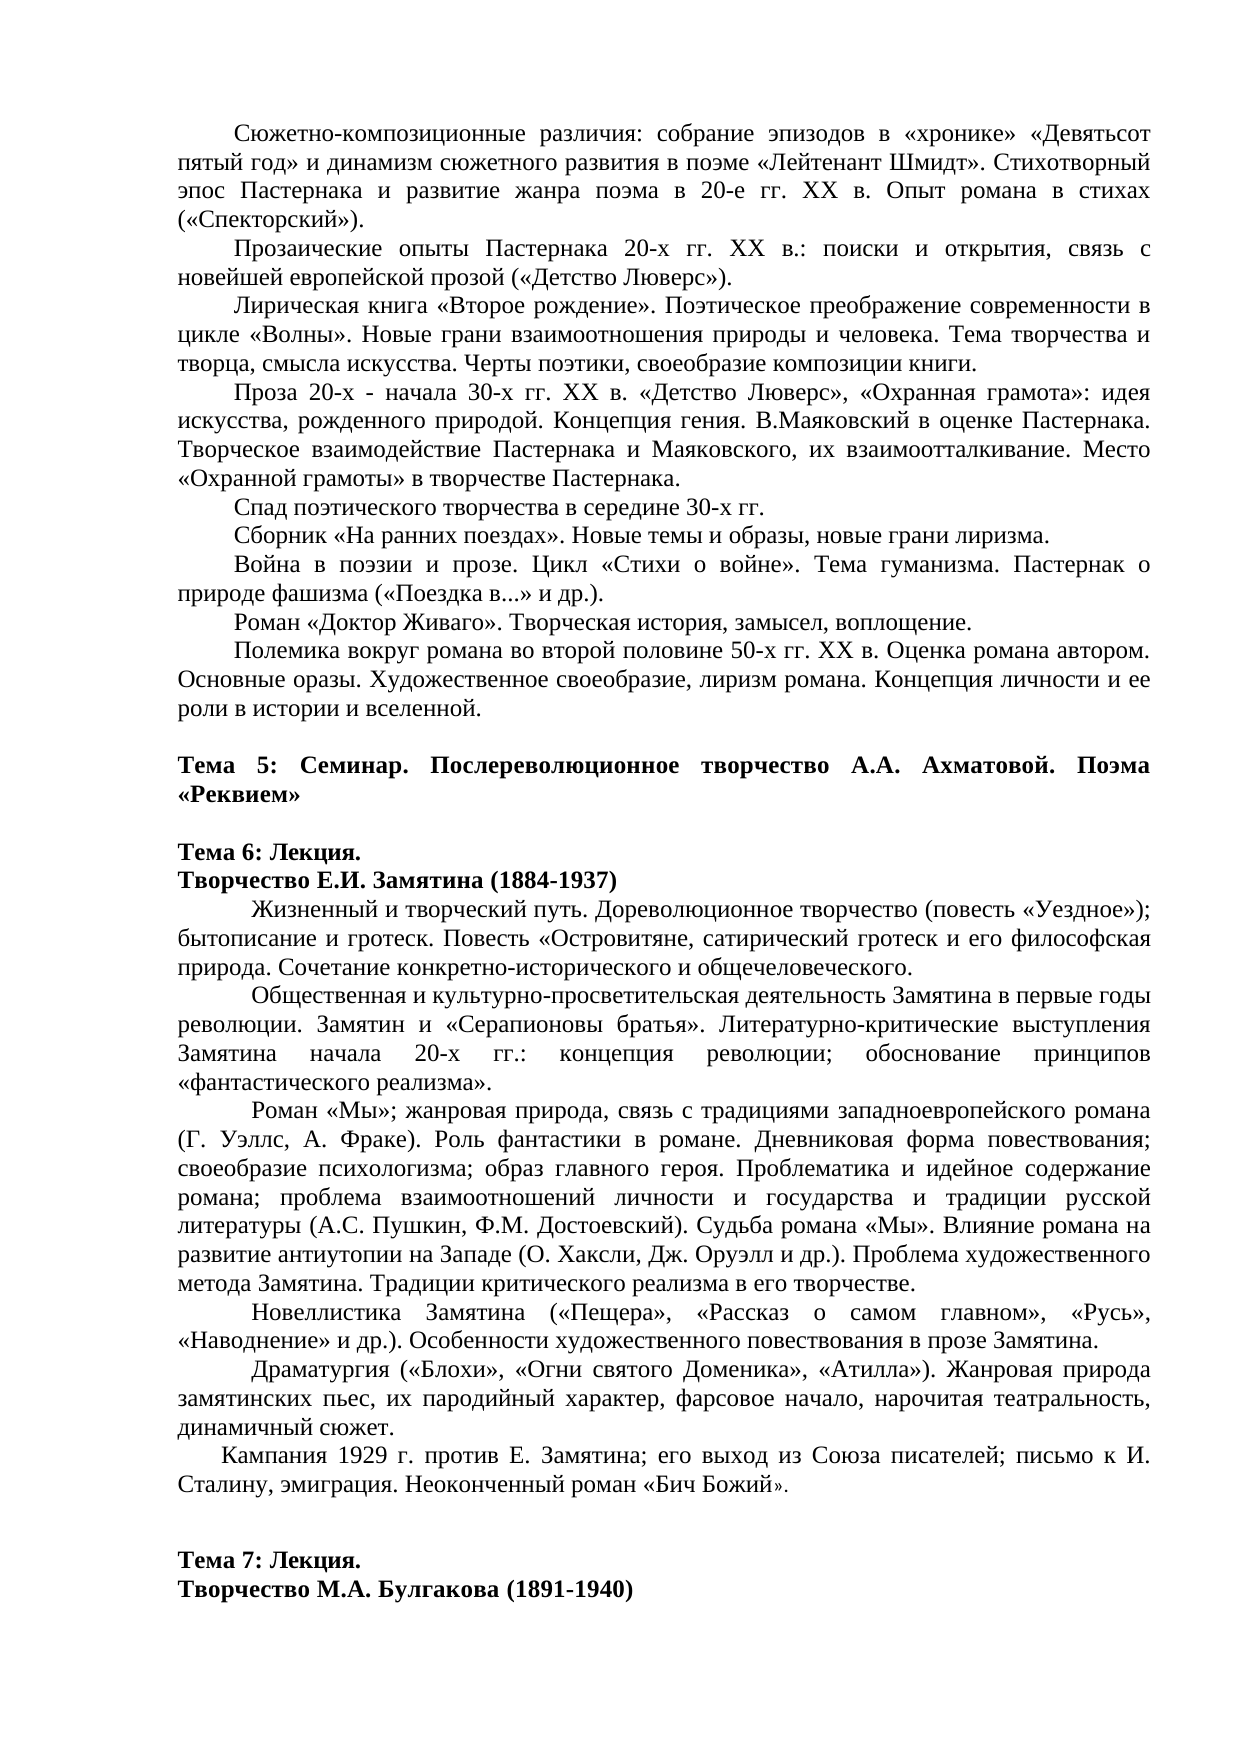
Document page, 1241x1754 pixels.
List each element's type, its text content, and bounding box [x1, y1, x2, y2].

text Сюжетно-композиционные различия: собрание эпизодов в «хронике» «Девятьсот пятый год» и динамизм сюжетного развития в поэме «Лейтенант Шмидт». Стихотворный эпос Пастернака и развитие жанра поэма в 20-е гг. ХХ в. Опыт романа в стихах («Спекторский»). [177, 118, 1152, 233]
text Драматургия («Блохи», «Огни святого Доменика», «Атилла»). Жанровая природа замятинских пьес, их пародийный характер, фарсовое начало, нарочитая театральность, динамичный сюжет. [177, 1354, 1152, 1441]
text Тема 6: Лекция. [177, 837, 1152, 866]
text Кампания 1929 г. против Е. Замятина; его выход из Союза писателей; письмо к И. Сталину, эмиграция. Неоконченный роман «Бич Божий». [177, 1441, 1152, 1498]
text Роман «Доктор Живаго». Творческая история, замысел, воплощение. [177, 607, 1152, 636]
text Общественная и культурно-просветительская деятельность Замятина в первые годы революции. Замятин и «Серапионовы братья». Литературно-критические выступления Замятина начала 20-х гг.: концепция революции; обоснование принципов «фантастического реализма». [177, 981, 1152, 1096]
text Спад поэтического творчества в середине 30-х гг. [177, 492, 1152, 521]
text Прозаические опыты Пастернака 20-х гг. ХХ в.: поиски и открытия, связь с новейшей европейской прозой («Детство Люверс»). [177, 233, 1152, 291]
text Война в поэзии и прозе. Цикл «Стихи о войне». Тема гуманизма. Пастернак о природе фашизма («Поездка в...» и др.). [177, 549, 1152, 607]
text Творчество Е.И. Замятина (1884-1937) [177, 866, 1152, 894]
text Творчество М.А. Булгакова (1891-1940) [177, 1574, 1152, 1602]
text Лирическая книга «Второе рождение». Поэтическое преображение современности в цикле «Волны». Новые грани взаимоотношения природы и человека. Тема творчества и творца, смысла искусства. Черты поэтики, своеобразие композиции книги. [177, 291, 1152, 377]
text Сборник «На ранних поездах». Новые темы и образы, новые грани лиризма. [177, 521, 1152, 549]
text Тема 5: Семинар. Послереволюционное творчество А.А. Ахматовой. Поэма «Реквием» [177, 751, 1152, 808]
text Жизненный и творческий путь. Дореволюционное творчество (повесть «Уездное»); бытописание и гротеск. Повесть «Островитяне, сатирический гротеск и его философская природа. Сочетание конкретно-исторического и общечеловеческого. [177, 894, 1152, 981]
text Проза 20-х - начала 30-х гг. ХХ в. «Детство Люверс», «Охранная грамота»: идея искусства, рожденного природой. Концепция гения. В.Маяковский в оценке Пастернака. Творческое взаимодействие Пастернака и Маяковского, их взаимоотталкивание. Место «Охранной грамоты» в творчестве Пастернака. [177, 377, 1152, 492]
text Роман «Мы»; жанровая природа, связь с традициями западноевропейского романа (Г. Уэллс, А. Фраке). Роль фантастики в романе. Дневниковая форма повествования; своеобразие психологизма; образ главного героя. Проблематика и идейное содержание романа; проблема взаимоотношений личности и государства и традиции русской литературы (А.С. Пушкин, Ф.М. Достоевский). Судьба романа «Мы». Влияние романа на развитие антиутопии на Западе (О. Хаксли, Дж. Оруэлл и др.). Проблема художественного метода Замятина. Традиции критического реализма в его творчестве. [177, 1096, 1152, 1297]
text Полемика вокруг романа во второй половине 50-х гг. ХХ в. Оценка романа автором. Основные оразы. Художественное своеобразие, лиризм романа. Концепция личности и ее роли в истории и вселенной. [177, 636, 1152, 722]
text Новеллистика Замятина («Пещера», «Рассказ о самом главном», «Русь», «Наводнение» и др.). Особенности художественного повествования в прозе Замятина. [177, 1297, 1152, 1354]
text Тема 7: Лекция. [177, 1545, 1152, 1574]
